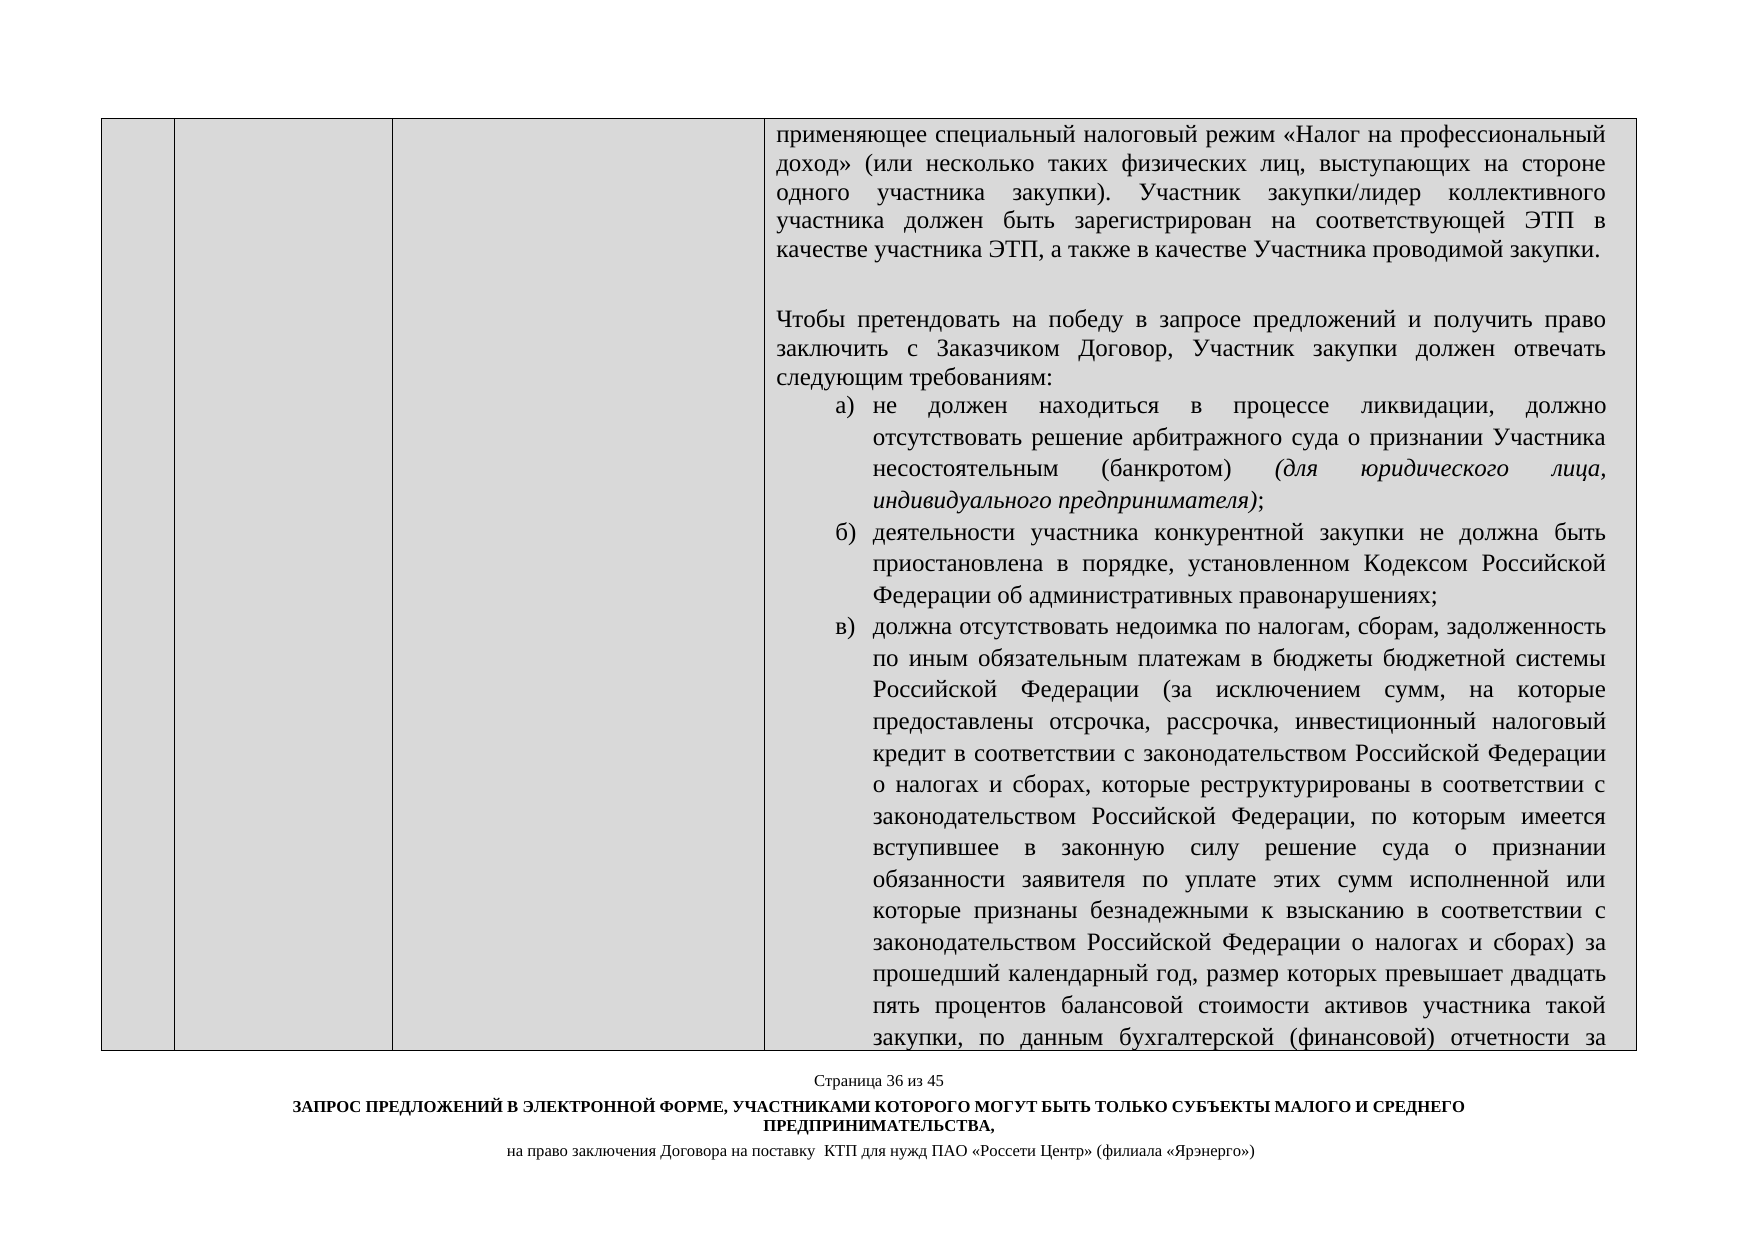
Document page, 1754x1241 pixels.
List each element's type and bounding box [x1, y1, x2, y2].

table_cell [765, 119, 1636, 1050]
table_cell [393, 119, 764, 1050]
table_cell [175, 119, 392, 1050]
table_cell [102, 119, 174, 1050]
